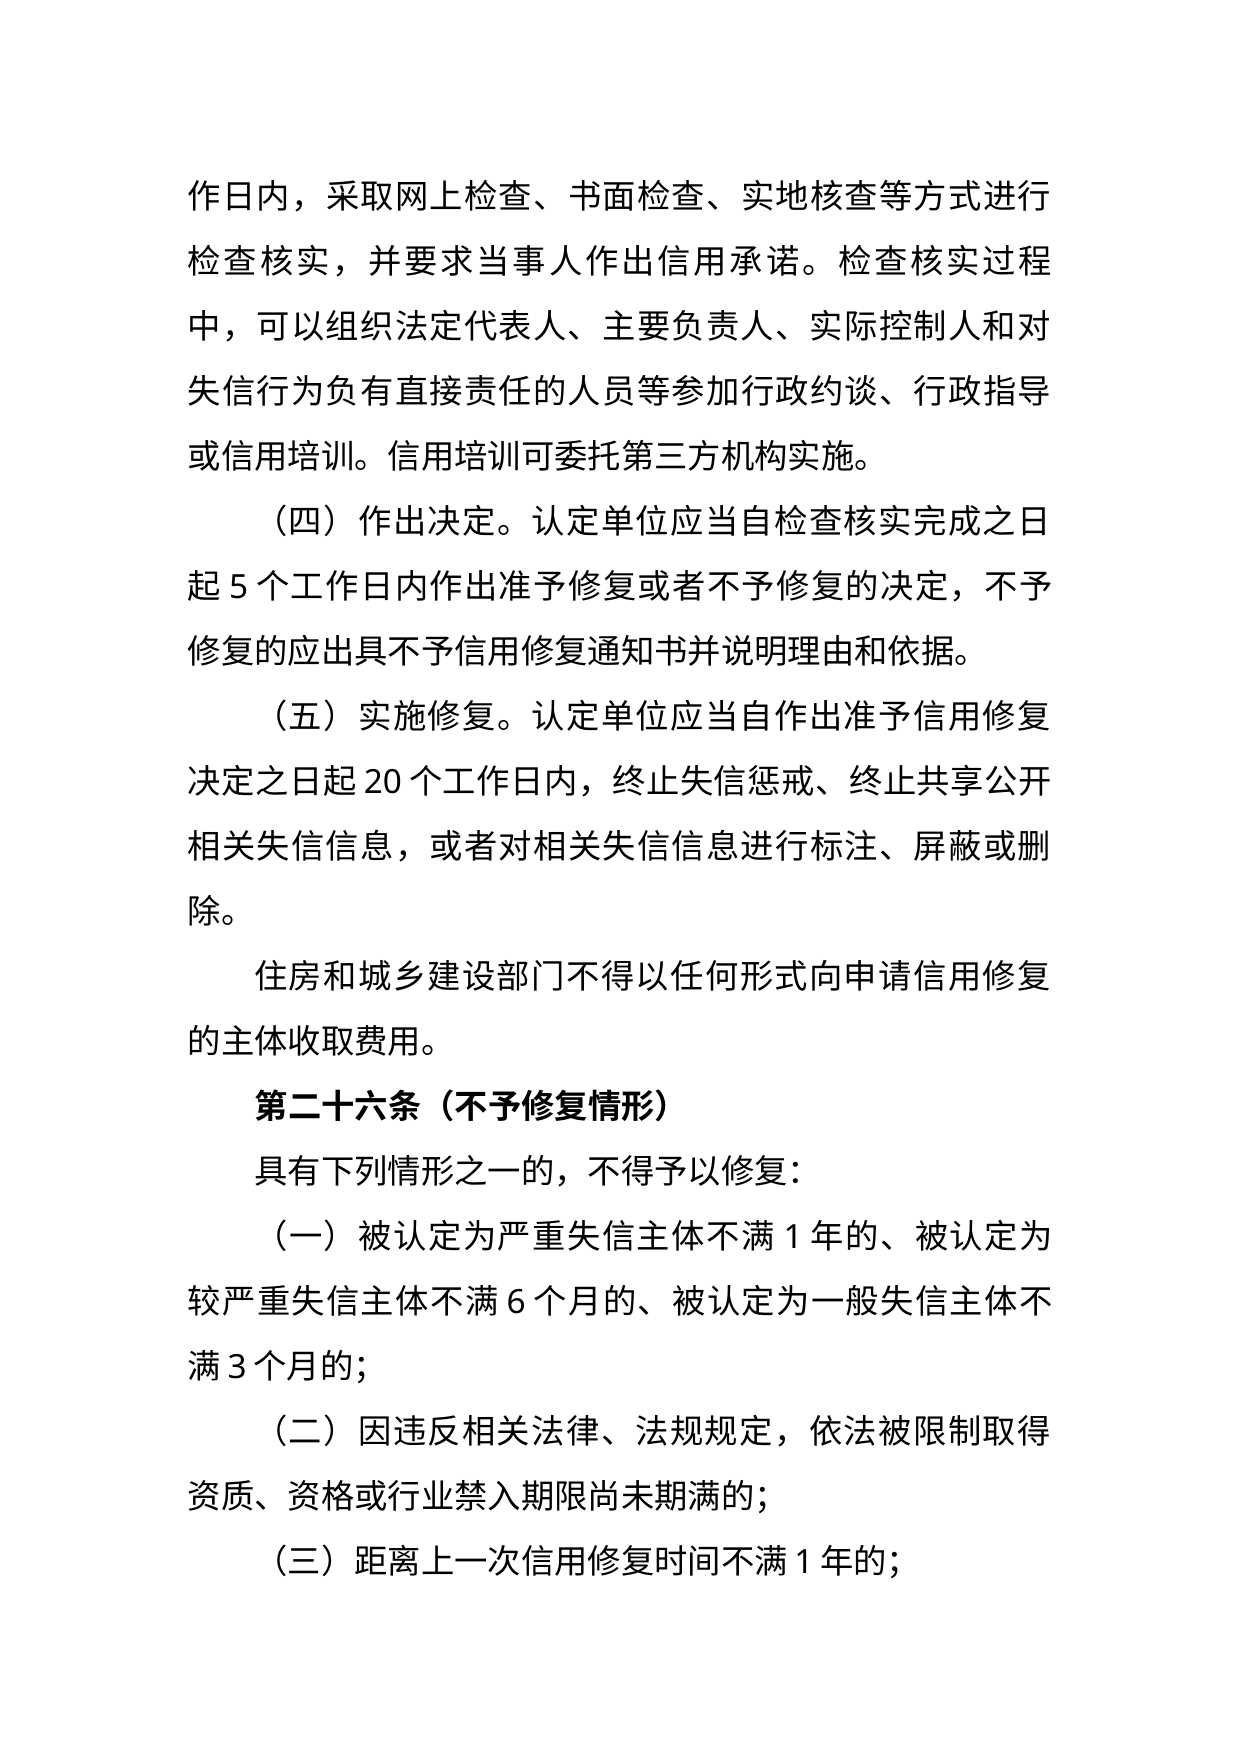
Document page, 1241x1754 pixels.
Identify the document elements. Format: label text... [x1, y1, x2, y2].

text （五）实施修复。认定单位应当自作出准予信用修复决定之日起20个工作日内，终止失信惩戒、终止共享公开相关失信信息，或者对相关失信信息进行标注、屏蔽或删除。 [187, 682, 1053, 942]
text 住房和城乡建设部门不得以任何形式向申请信用修复的主体收取费用。 [187, 942, 1053, 1072]
text （三）距离上一次信用修复时间不满1年的； [187, 1527, 1053, 1592]
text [187, 162, 1053, 487]
text （四）作出决定。认定单位应当自检查核实完成之日起5个工作日内作出准予修复或者不予修复的决定，不予修复的应出具不予信用修复通知书并说明理由和依据。 [187, 487, 1053, 682]
text 具有下列情形之一的，不得予以修复： [187, 1137, 1053, 1202]
text （一）被认定为严重失信主体不满1年的、被认定为较严重失信主体不满6个月的、被认定为一般失信主体不满3个月的； [187, 1202, 1053, 1397]
text （二）因违反相关法律、法规规定，依法被限制取得资质、资格或行业禁入期限尚未期满的； [187, 1397, 1053, 1527]
text 第二十六条（不予修复情形） [187, 1072, 1053, 1137]
